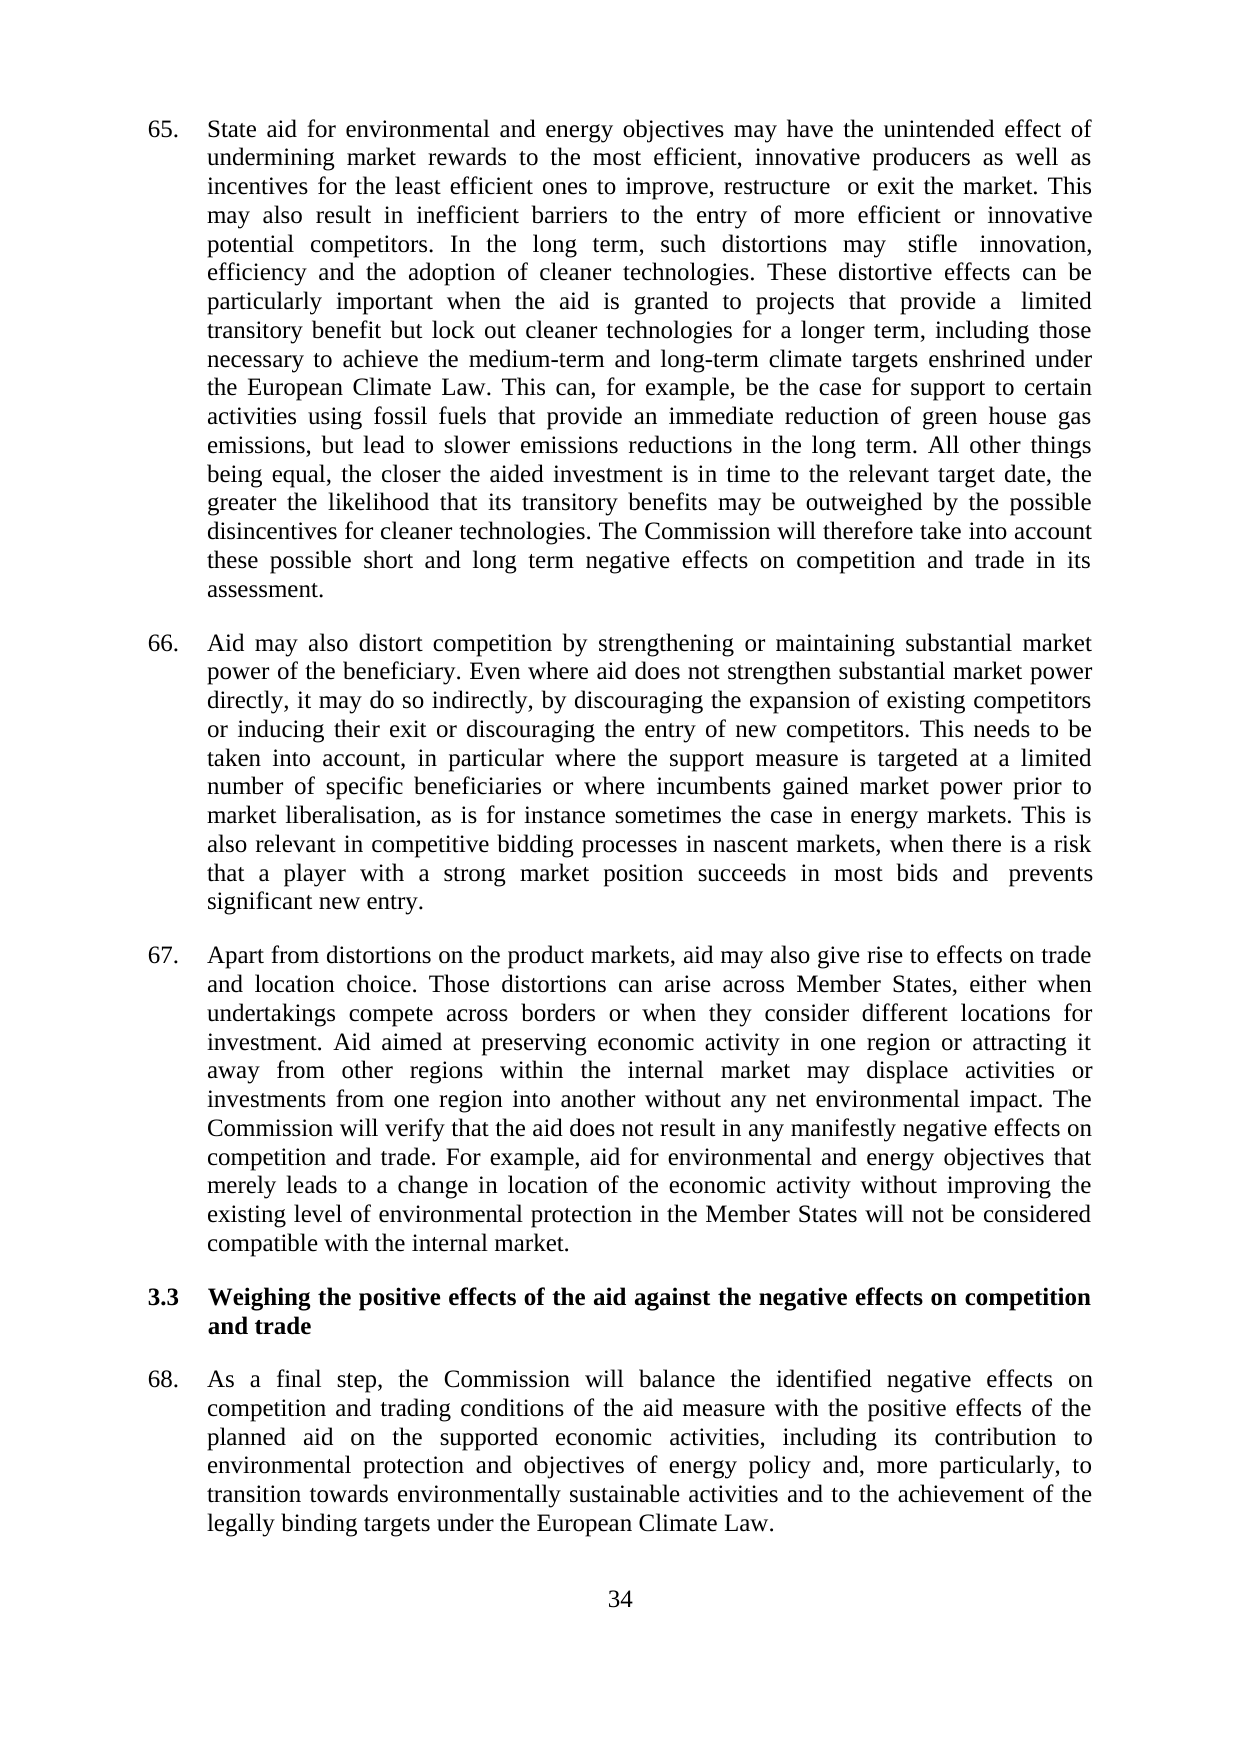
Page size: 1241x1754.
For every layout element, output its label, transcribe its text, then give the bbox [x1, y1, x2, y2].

list State aid for environmental and energy objectives may have the unintended effect of undermining market rewards to the most efficient, innovative producers as well as incentives for the least efficient ones to improve, restructure or exit the market. This may also result in inefficient barriers to the entry of more efficient or innovative potential competitors. In the long term, such distortions may stifle innovation, efficiency and the adoption of cleaner technologies. These distortive effects can be particularly important when the aid is granted to projects that provide a limited transitory benefit but lock out cleaner technologies for a longer term, including those necessary to achieve the medium-term and long-term climate targets enshrined under the European Climate Law. This can, for example, be the case for support to certain activities using fossil fuels that provide an immediate reduction of green house gas emissions, but lead to slower emissions reductions in the long term. All other things being equal, the closer the aided investment is in time to the relevant target date, the greater the likelihood that its transitory benefits may be outweighed by the possible disincentives for cleaner technologies. The Commission will therefore take into account these possible short and long term negative effects on competition and trade in its assessment. [148, 114, 1093, 602]
subtitle Weighing the positive effects of the aid against the negative effects on competition and trade [148, 1282, 1092, 1340]
list As a final step, the Commission will balance the identified negative effects on competition and trading conditions of the aid measure with the positive effects of the planned aid on the supported economic activities, including its contribution to environmental protection and objectives of energy policy and, more particularly, to transition towards environmentally sustainable activities and to the achievement of the legally binding targets under the European Climate Law. [148, 1364, 1093, 1537]
list Aid may also distort competition by strengthening or maintaining substantial market power of the beneficiary. Even where aid does not strengthen substantial market power directly, it may do so indirectly, by discouraging the expansion of existing competitors or inducing their exit or discouraging the entry of new competitors. This needs to be taken into account, in particular where the support measure is targeted at a limited number of specific beneficiaries or where incumbents gained market power prior to market liberalisation, as is for instance sometimes the case in energy markets. This is also relevant in competitive bidding processes in nascent markets, when there is a risk that a player with a strong market position succeeds in most bids and prevents significant new entry. [148, 628, 1093, 915]
list Apart from distortions on the product markets, aid may also give rise to effects on trade and location choice. Those distortions can arise across Member States, either when undertakings compete across borders or when they consider different locations for investment. Aid aimed at preserving economic activity in one region or attracting it away from other regions within the internal market may displace activities or investments from one region into another without any net environmental impact. The Commission will verify that the aid does not result in any manifestly negative effects on competition and trade. For example, aid for environmental and energy objectives that merely leads to a change in location of the economic activity without improving the existing level of environmental protection in the Member States will not be considered compatible with the internal market. [148, 940, 1093, 1257]
